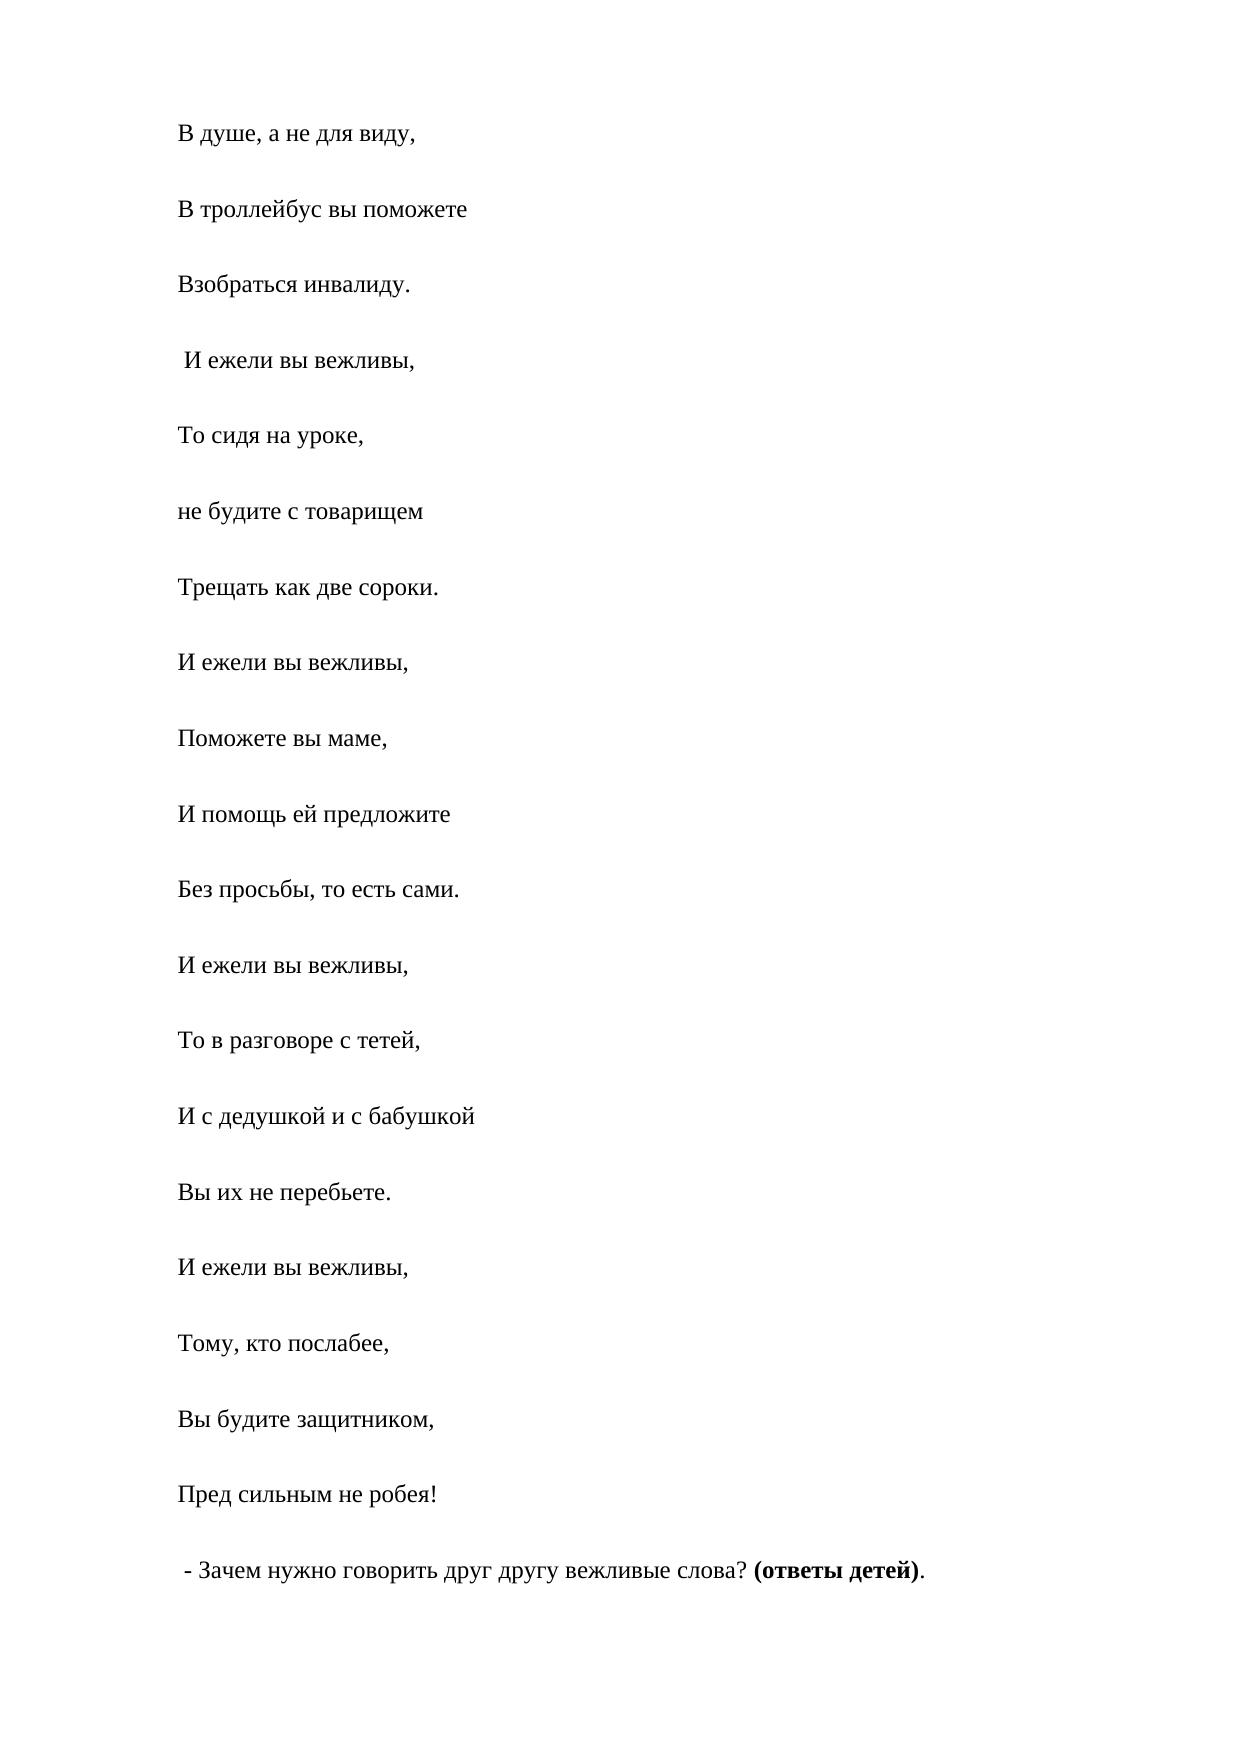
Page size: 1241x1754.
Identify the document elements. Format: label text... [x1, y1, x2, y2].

text И ежели вы вежливы, [177, 950, 1152, 979]
text не будите с товарищем [177, 496, 1152, 525]
text Без просьбы, то есть сами. [177, 874, 1152, 903]
text То сидя на уроке, [177, 421, 1152, 449]
text Взобраться инвалиду. [177, 269, 1152, 298]
text - Зачем нужно говорить друг другу вежливые слова? (ответы детей). [177, 1555, 1152, 1584]
text Тому, кто послабее, [177, 1328, 1152, 1357]
text И ежели вы вежливы, [177, 647, 1152, 676]
text И ежели вы вежливы, [177, 345, 1152, 374]
text Поможете вы маме, [177, 723, 1152, 752]
text И помощь ей предложите [177, 799, 1152, 827]
text В троллейбус вы поможете [177, 194, 1152, 222]
text В душе, а не для виду, [177, 118, 1152, 147]
text Трещать как две сороки. [177, 572, 1152, 601]
text То в разговоре с тетей, [177, 1026, 1152, 1054]
text И ежели вы вежливы, [177, 1252, 1152, 1281]
text Вы будите защитником, [177, 1404, 1152, 1432]
text Пред сильным не робея! [177, 1479, 1152, 1508]
text И с дедушкой и с бабушкой [177, 1101, 1152, 1130]
text Вы их не перебьете. [177, 1177, 1152, 1206]
